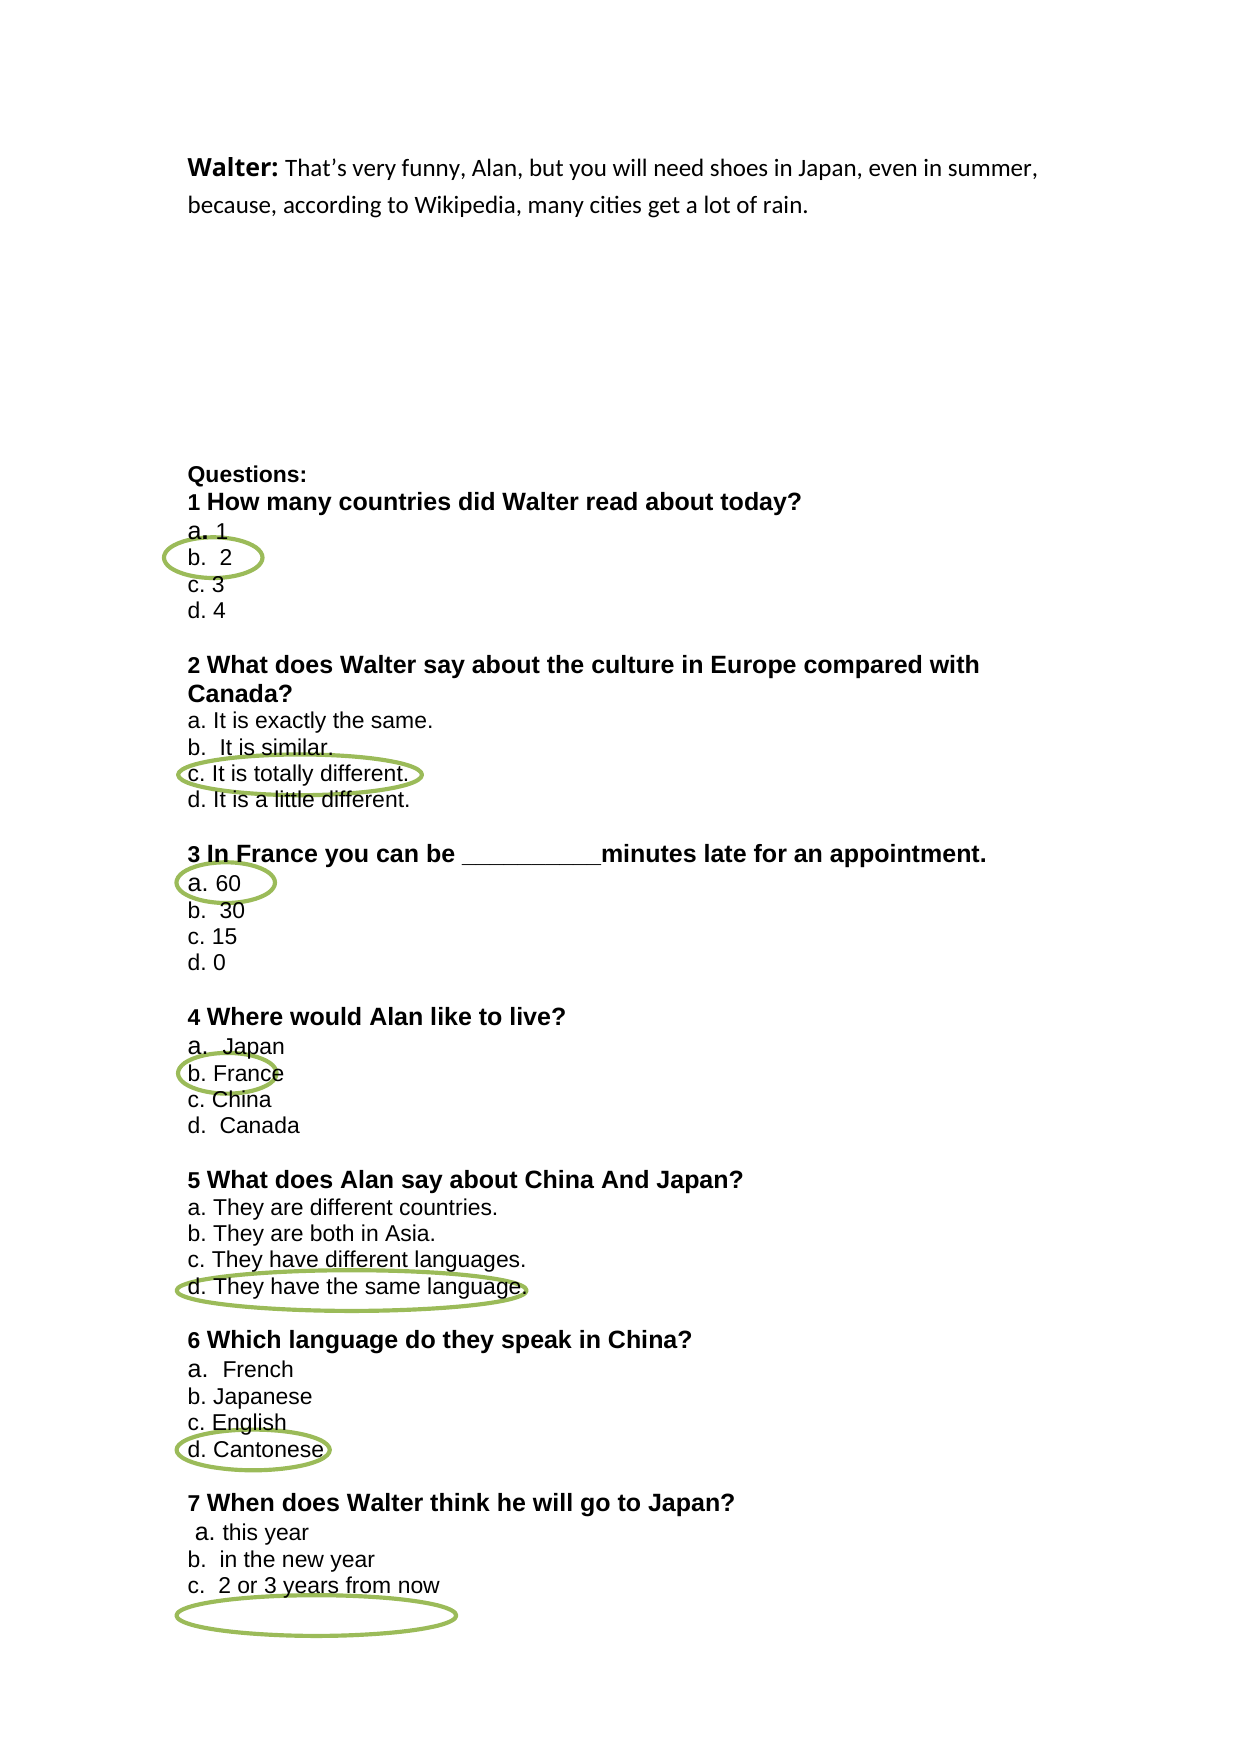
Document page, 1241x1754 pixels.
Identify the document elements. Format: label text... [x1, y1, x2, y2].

text Walter: That’s very funny, Alan, but you will need shoes in Japan, even in summer, [187, 150, 1053, 184]
text a. Japan [187, 1031, 1053, 1059]
text d. Canada [187, 1112, 1053, 1138]
text c. 2 or 3 years from now [187, 1572, 1053, 1598]
text d. Cantonese [187, 1436, 1053, 1462]
text c. They have different languages. [187, 1246, 1053, 1273]
text Canada? [187, 678, 1053, 707]
text a. French [187, 1354, 1053, 1383]
text d. 0 [187, 949, 1053, 976]
text b. 2 [187, 544, 1053, 571]
text b. 30 [187, 897, 1053, 923]
text b. in the new year [187, 1546, 1053, 1572]
text d. 4 [187, 597, 1053, 623]
text c. 15 [187, 923, 1053, 949]
text 5 What does Alan say about China And Japan? [187, 1165, 1053, 1194]
text c. It is totally different. [187, 760, 1053, 786]
text a. 1 [187, 516, 1053, 544]
text 2 What does Walter say about the culture in Europe compared with [187, 650, 1053, 678]
text b. Japanese [187, 1383, 1053, 1409]
text a. It is exactly the same. [187, 707, 1053, 734]
text a. this year [187, 1517, 1053, 1546]
text 6 Which language do they speak in China? [187, 1325, 1053, 1354]
text b. France [187, 1059, 1053, 1086]
text 4 Where would Alan like to live? [187, 1002, 1053, 1031]
text c. 3 [187, 571, 1053, 597]
text c. China [187, 1086, 1053, 1112]
text d. It is a little different. [187, 786, 1053, 813]
text a. 60 [187, 868, 1053, 897]
text 3 In France you can be __________minutes late for an appointment. [187, 839, 1053, 868]
text b. It is similar. [187, 734, 1053, 760]
text Questions: [187, 461, 1053, 487]
text 1 How many countries did Walter read about today? [187, 487, 1053, 516]
text because, according to Wikipedia, many cities get a lot of rain. [187, 189, 1053, 220]
text b. They are both in Asia. [187, 1220, 1053, 1246]
text a. They are different countries. [187, 1194, 1053, 1220]
text 7 When does Walter think he will go to Japan? [187, 1488, 1053, 1517]
text d. They have the same language. [187, 1273, 1053, 1299]
text c. English [187, 1409, 1053, 1436]
